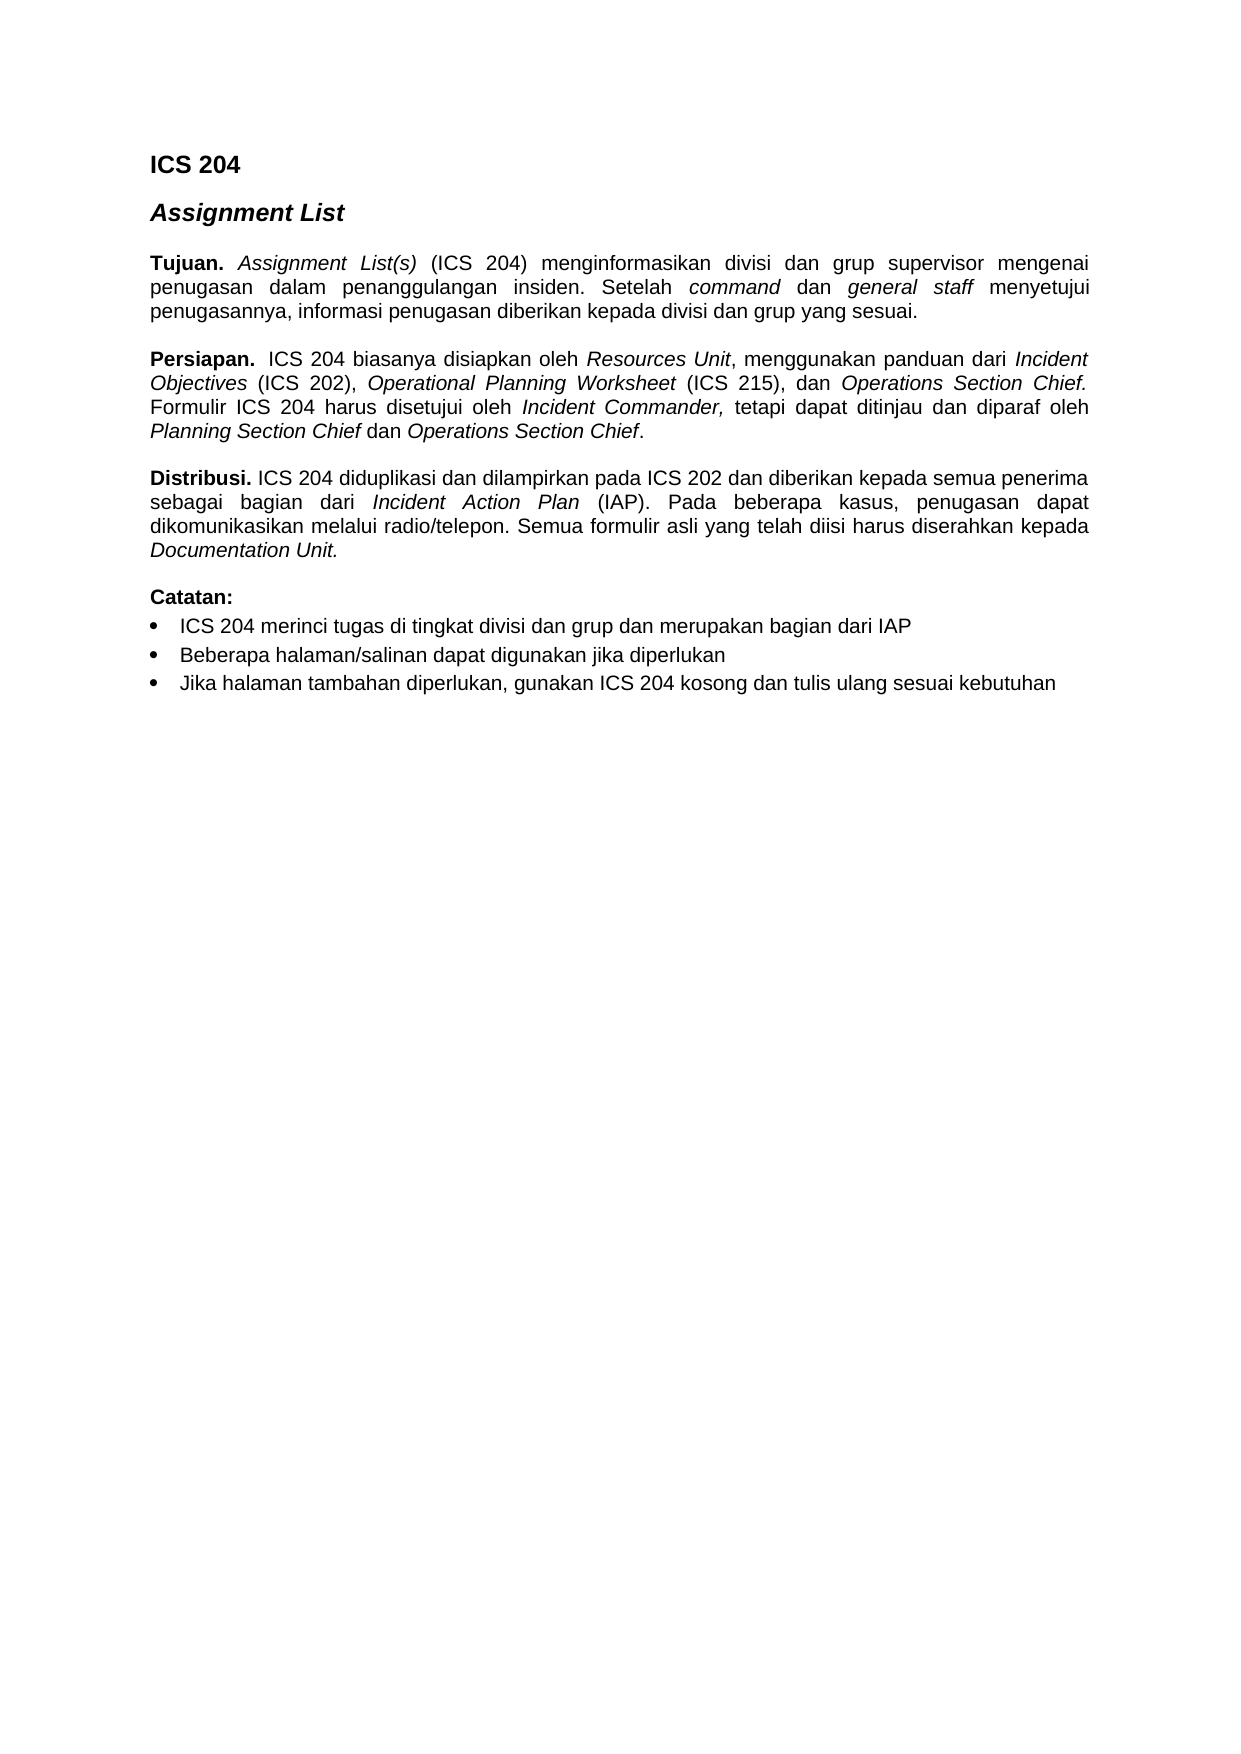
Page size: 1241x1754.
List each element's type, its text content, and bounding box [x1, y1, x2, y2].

text Persiapan. ICS 204 biasanya disiapkan oleh Resources Unit, menggunakan panduan dari Incident Objectives (ICS 202), Operational Planning Worksheet (ICS 215), dan Operations Section Chief. Formulir ICS 204 harus disetujui oleh Incident Commander, tetapi dapat ditinjau dan diparaf oleh Planning Section Chief dan Operations Section Chief. [150, 347, 1090, 443]
list ICS 204 merinci tugas di tingkat divisi dan grup dan merupakan bagian dari IAP [150, 614, 1090, 638]
text Distribusi. ICS 204 diduplikasi dan dilampirkan pada ICS 202 dan diberikan kepada semua penerima sebagai bagian dari Incident Action Plan (IAP). Pada beberapa kasus, penugasan dapat dikomunikasikan melalui radio/telepon. Semua formulir asli yang telah diisi harus diserahkan kepada Documentation Unit. [150, 466, 1090, 562]
text Assignment List [150, 198, 1090, 226]
text Catatan: [150, 585, 1090, 609]
text Tujuan. Assignment List(s) (ICS 204) menginformasikan divisi dan grup supervisor mengenai penugasan dalam penanggulangan insiden. Setelah command dan general staff menyetujui penugasannya, informasi penugasan diberikan kepada divisi dan grup yang sesuai. [150, 251, 1090, 323]
list Beberapa halaman/salinan dapat digunakan jika diperlukan [150, 643, 1090, 667]
text ICS 204 [150, 150, 1090, 179]
list Jika halaman tambahan diperlukan, gunakan ICS 204 kosong dan tulis ulang sesuai kebutuhan [150, 671, 1090, 695]
